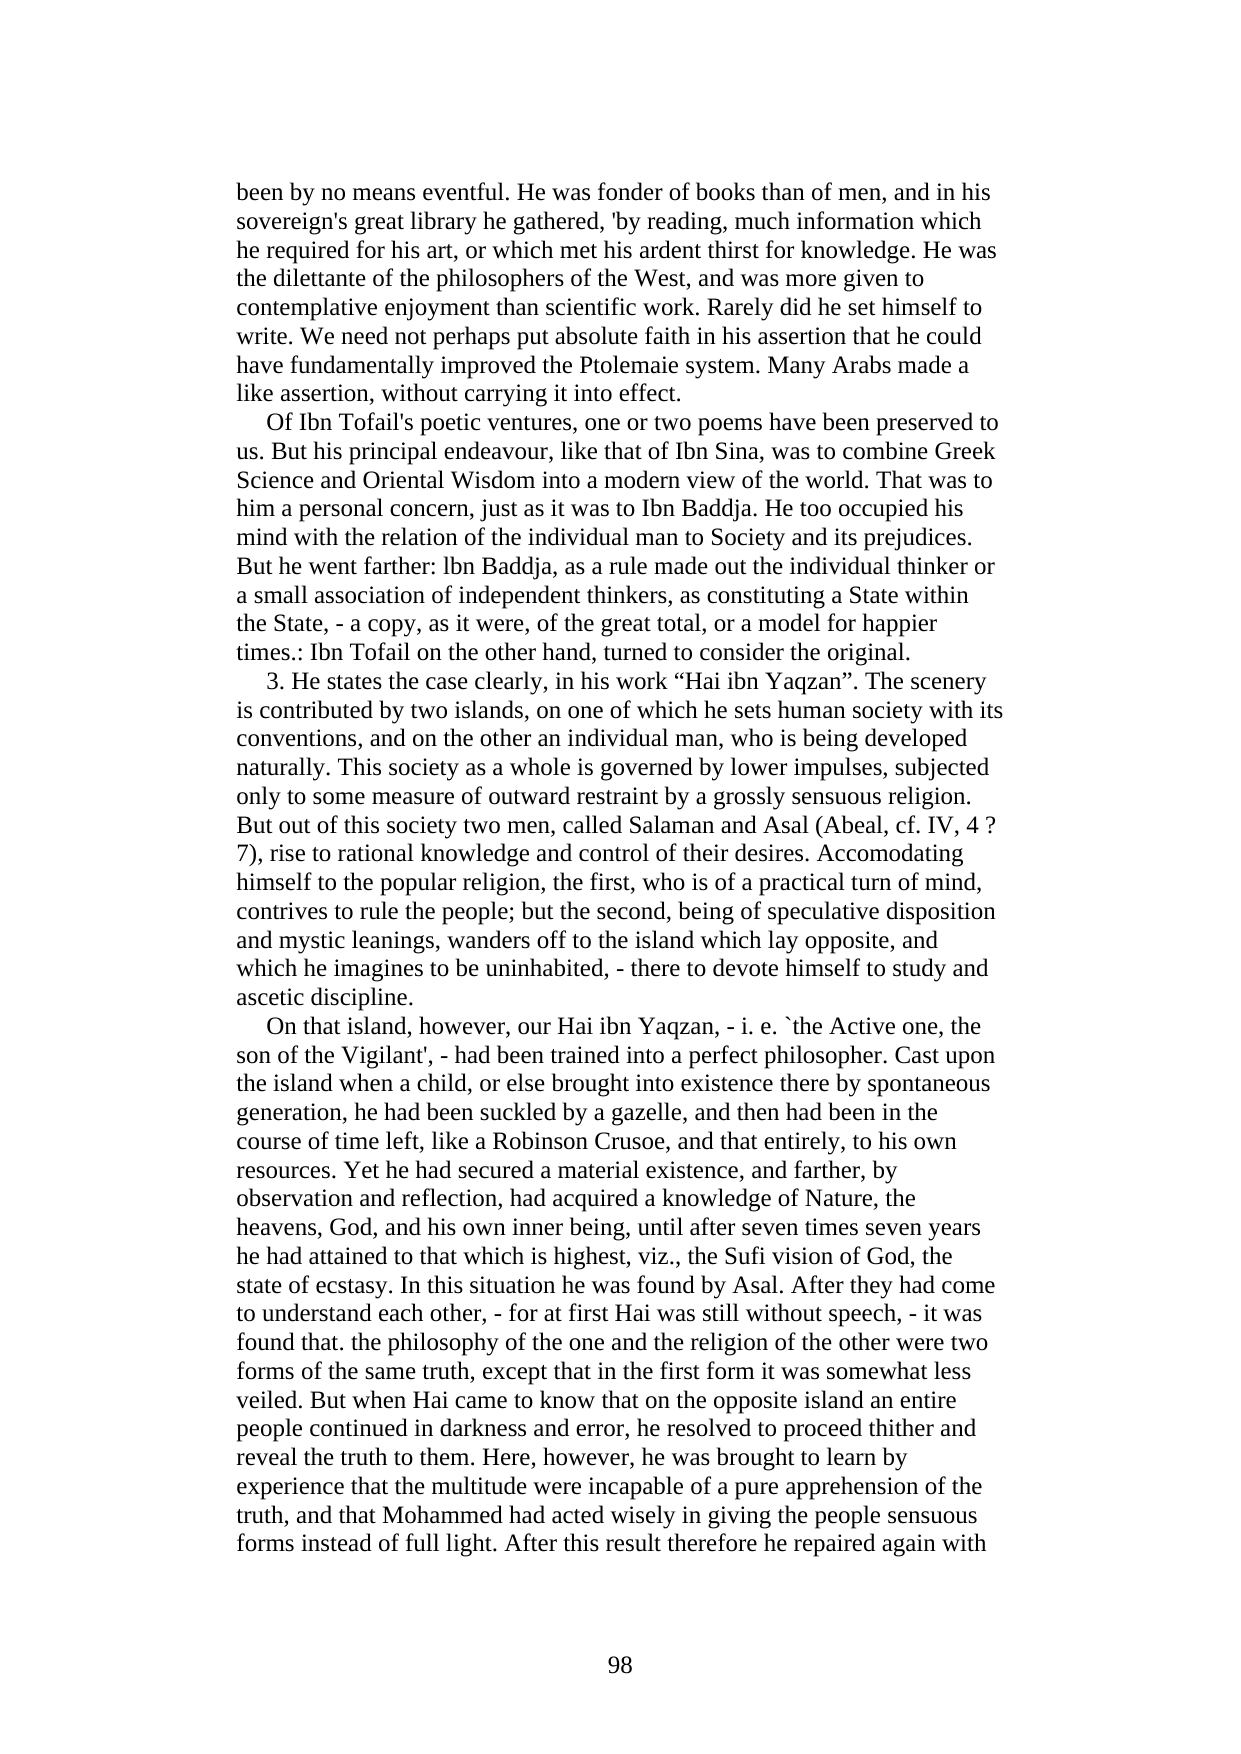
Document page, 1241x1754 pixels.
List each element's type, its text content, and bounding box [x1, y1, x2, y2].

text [236, 1011, 1004, 1557]
text 3. He states the case clearly, in his work “Hai ibn Yaqzan”. The scenery is contributed by two islands, on one of which he sets human society with its conventions, and on the other an individual man, who is being developed naturally. This society as a whole is governed by lower impulses, subjected only to some measure of outward restraint by a grossly sensuous religion. But out of this society two men, called Salaman and Asal (Abeal, cf. IV, 4 ? 7), rise to rational knowledge and control of their desires. Accomodating himself to the popular religion, the first, who is of a practical turn of mind, contrives to rule the people; but the second, being of speculative disposi­tion and mystic leanings, wanders off to the island which lay opposite, and which he imagines to be uninhabited, - there to devote himself to study and ascetic discipline. [236, 666, 1004, 1011]
text Of Ibn Tofail's poetic ventures, one or two poems have been preserved to us. But his principal endeavour, like that of Ibn Sina, was to combine Greek Science and Oriental Wisdom into a modern view of the world. That was to him a personal concern, just as it was to Ibn Baddja. He too occupied his mind with the relation of the individual man to Society and its prejudices. But he went farther: lbn Baddja, as a rule made out the individual thinker or a small association of independent thinkers, as consti­tuting a State within the State, - a copy, as it were, of the great total, or a model for happier times.: Ibn Tofail on the other hand, turned to consider the original. [236, 407, 1004, 666]
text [236, 177, 1004, 407]
